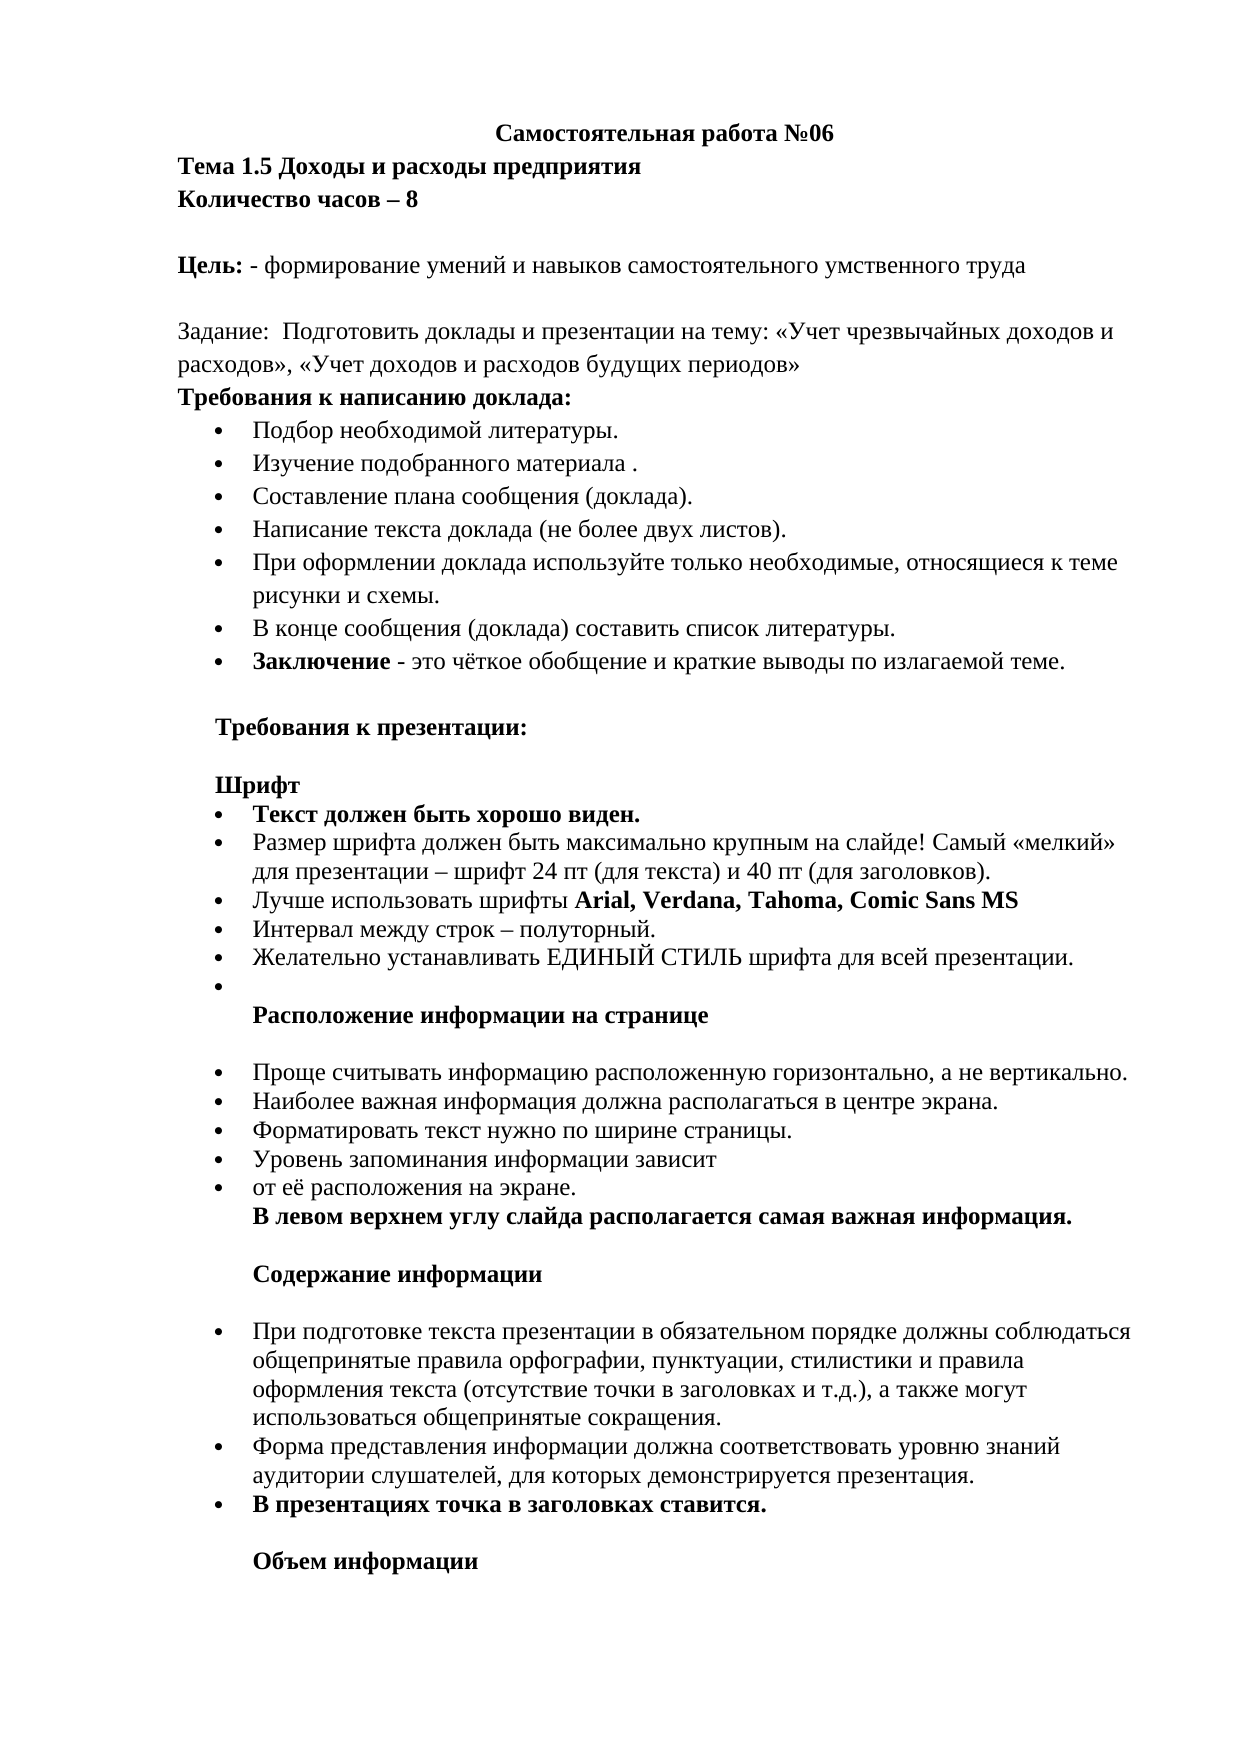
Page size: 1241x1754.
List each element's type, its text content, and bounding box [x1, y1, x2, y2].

list Проще считывать информацию расположенную горизонтально, а не вертикально. [215, 1057, 1152, 1086]
list При оформлении доклада используйте только необходимые, относящиеся к теме рисунки и схемы. [215, 547, 1152, 609]
list Желательно устанавливать ЕДИНЫЙ СТИЛЬ шрифта для всей презентации. [215, 942, 1152, 971]
list Подбор необходимой литературы. [215, 415, 1152, 444]
list При подготовке текста презентации в обязательном порядке должны соблюдаться общепринятые правила орфографии, пунктуации, стилистики и правила оформления текста (отсутствие точки в заголовках и т.д.), а также могут использоваться общепринятые сокращения. [215, 1316, 1152, 1431]
text Требования к написанию доклада: [177, 382, 1152, 411]
text Самостоятельная работа №06 [177, 118, 1152, 147]
list Лучше использовать шрифты Arial, Verdana, Tahoma, Comic Sans MS [215, 885, 1152, 914]
text Задание: Подготовить доклады и презентации на тему: «Учет чрезвычайных доходов и расходов», «Учет доходов и расходов будущих периодов» [177, 316, 1152, 378]
list Написание текста доклада (не более двух листов). [215, 514, 1152, 543]
list Изучение подобранного материала . [215, 448, 1152, 477]
list В презентациях точка в заголовках ставится. [215, 1489, 1152, 1517]
list В конце сообщения (доклада) составить список литературы. [215, 613, 1152, 642]
text Количество часов – 8 [177, 184, 1152, 213]
list Форма представления информации должна соответствовать уровню знаний аудитории слушателей, для которых демонстрируется презентация. [215, 1431, 1152, 1489]
list Форматировать текст нужно по ширине страницы. [215, 1115, 1152, 1144]
text Объем информации [252, 1546, 1152, 1575]
text Требования к презентации: [215, 712, 1152, 741]
list Текст должен быть хорошо виден. [215, 799, 1152, 827]
text Тема 1.5 Доходы и расходы предприятия [177, 151, 1152, 180]
text В левом верхнем углу слайда располагается самая важная информация. [252, 1201, 1152, 1230]
list от её расположения на экране. [215, 1172, 1152, 1201]
list Заключение - это чёткое обобщение и краткие выводы по излагаемой теме. [215, 646, 1152, 675]
text Шрифт [215, 770, 1152, 799]
text Цель: - формирование умений и навыков самостоятельного умственного труда [177, 250, 1152, 279]
list Интервал между строк – полуторный. [215, 914, 1152, 942]
list Составление плана сообщения (доклада). [215, 481, 1152, 510]
text Расположение информации на странице [252, 1000, 1152, 1029]
text Содержание информации [252, 1259, 1152, 1287]
list Размер шрифта должен быть максимально крупным на слайде! Самый «мелкий» для презентации – шрифт 24 пт (для текста) и 40 пт (для заголовков). [215, 827, 1152, 885]
list Наиболее важная информация должна располагаться в центре экрана. [215, 1086, 1152, 1115]
list Уровень запоминания информации зависит [215, 1144, 1152, 1172]
